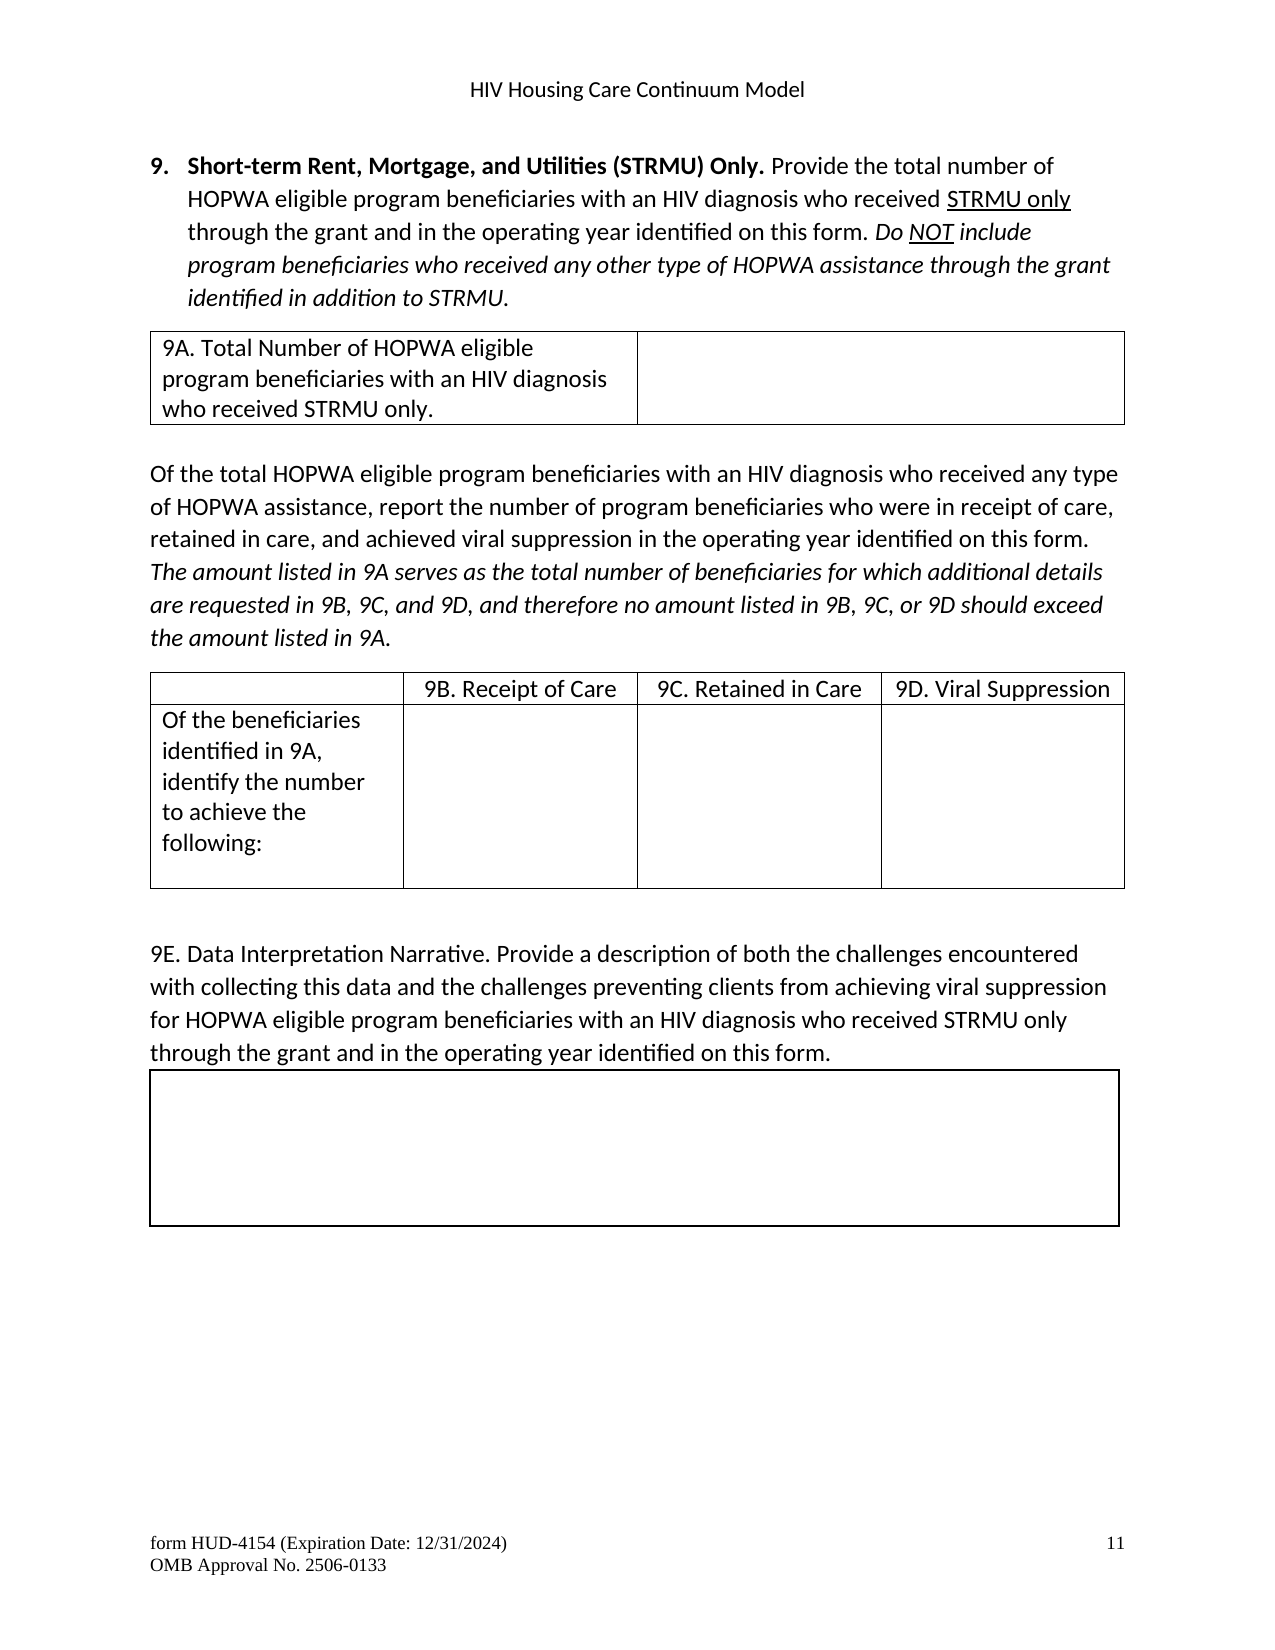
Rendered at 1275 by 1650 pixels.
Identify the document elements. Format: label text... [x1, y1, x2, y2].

table_header 9B. Receipt of Care [404, 673, 637, 703]
list Short-term Rent, Mortgage, and Utilities (STRMU) Only. Provide the total number of HOPWA eligible program beneficiaries with an HIV diagnosis who received STRMU only through the grant and in the operating year identified on this form. Do NOT include program beneficiaries who received any other type of HOPWA assistance through the grant identified in addition to STRMU. [150, 150, 1125, 312]
table_cell [404, 705, 637, 888]
table_cell [638, 705, 881, 888]
table_cell [882, 705, 1124, 888]
table_header 9C. Retained in Care [638, 673, 881, 703]
text 9E. Data Interpretation Narrative. Provide a description of both the challenges encountered with collecting this data and the challenges preventing clients from achieving viral suppression for HOPWA eligible program beneficiaries with an HIV diagnosis who received STRMU only through the grant and in the operating year identified on this form. [150, 938, 1125, 1068]
table_header [638, 332, 1124, 424]
table_header 9D. Viral Suppression [882, 673, 1124, 703]
table_header [151, 673, 403, 703]
table_header 9A. Total Number of HOPWA eligible program beneficiaries with an HIV diagnosis who received STRMU only. [151, 332, 637, 424]
text Of the total HOPWA eligible program beneficiaries with an HIV diagnosis who received any type of HOPWA assistance, report the number of program beneficiaries who were in receipt of care, retained in care, and achieved viral suppression in the operating year identified on this form. The amount listed in 9A serves as the total number of beneficiaries for which additional details are requested in 9B, 9C, and 9D, and therefore no amount listed in 9B, 9C, or 9D should exceed the amount listed in 9A. [150, 458, 1125, 653]
table_cell Of the beneficiaries identified in 9A, identify the number to achieve the following: [151, 705, 403, 888]
